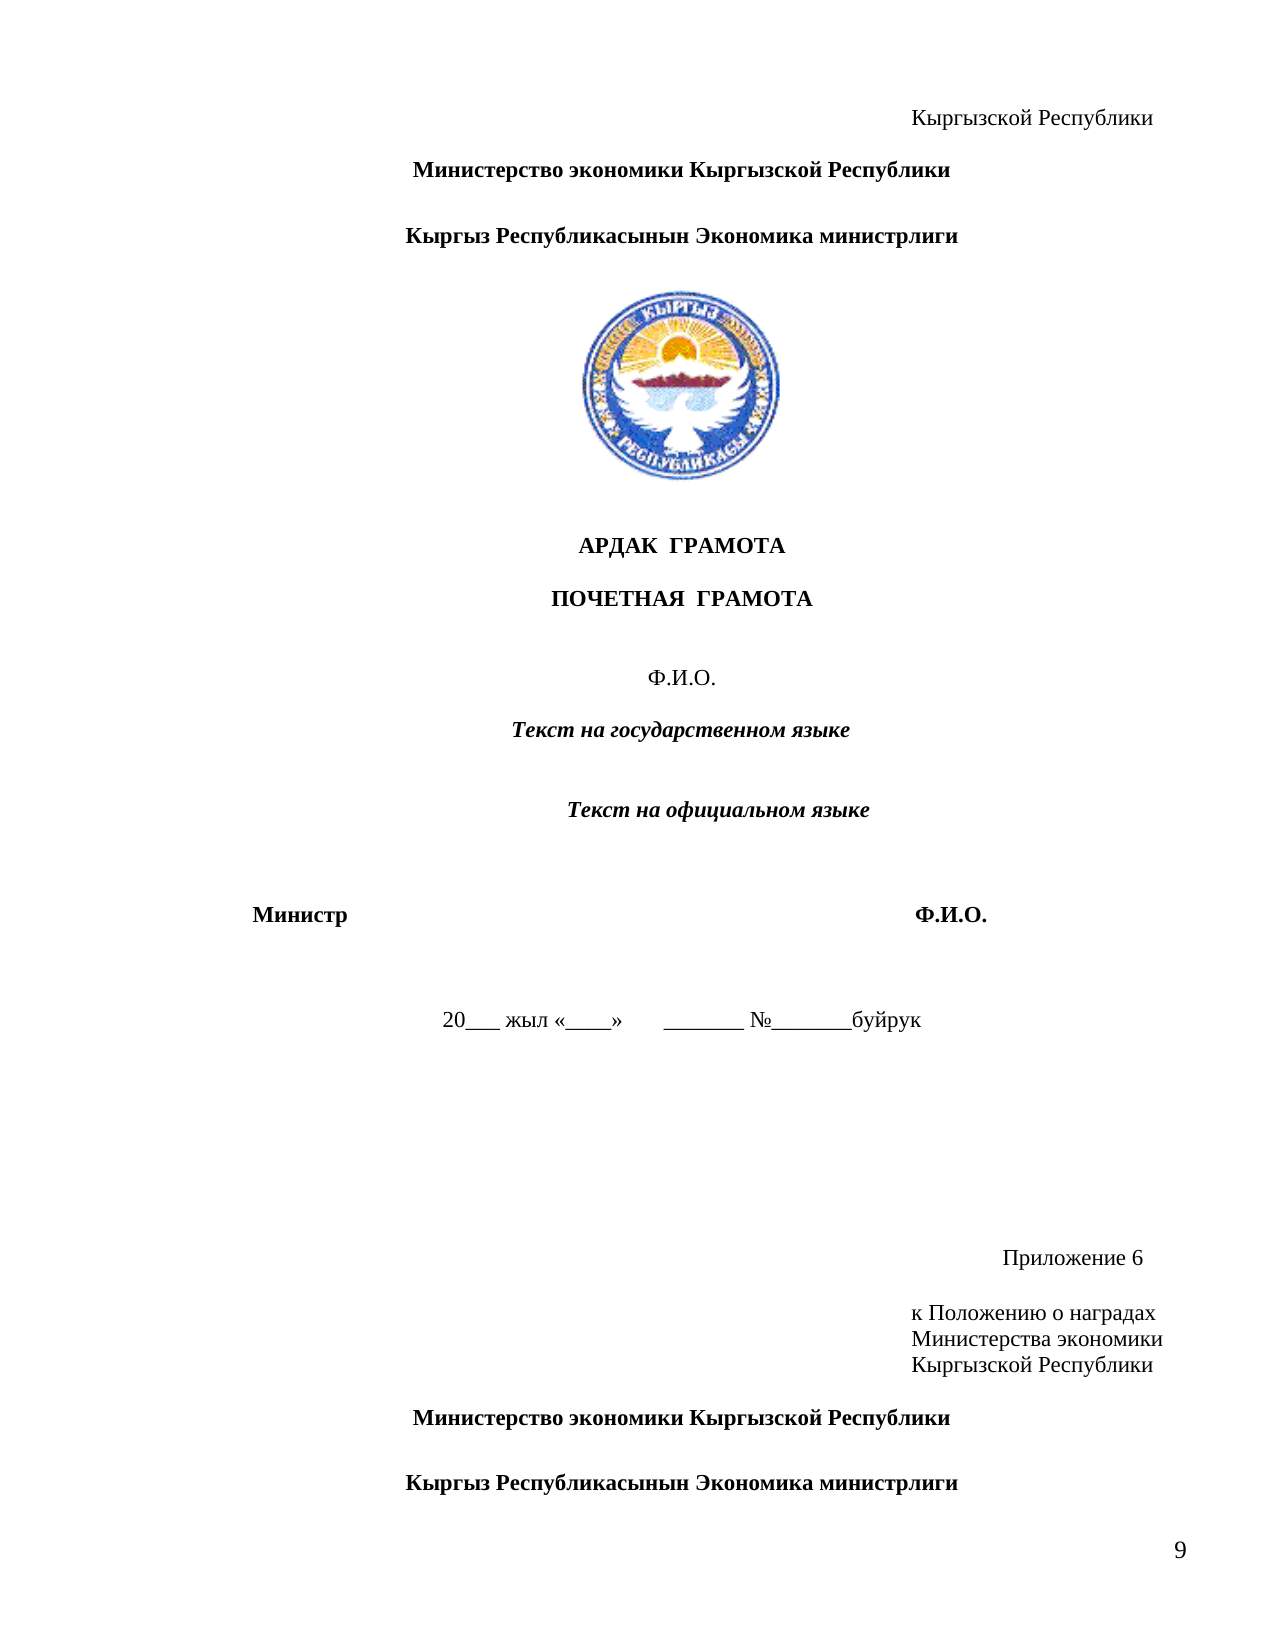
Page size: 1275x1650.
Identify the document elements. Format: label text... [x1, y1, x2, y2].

picture [574, 286, 789, 492]
text Кыргызской Республики [852, 104, 1186, 130]
text Министерство экономики Кыргызской Республики [177, 156, 1186, 183]
text Кыргыз Республикасынын Экономика министрлиги [177, 1469, 1186, 1496]
text Министр Ф.И.О. [177, 901, 1186, 927]
text Кыргыз Республикасынын Экономика министрлиги [177, 222, 1186, 248]
text Министерство экономики Кыргызской Республики [177, 1404, 1186, 1431]
text Ф.И.О. [177, 664, 1186, 690]
text к Положению о наградах [852, 1299, 1186, 1325]
text Текст на государственном языке [177, 717, 1186, 743]
text Министерства экономики [852, 1325, 1186, 1351]
text АРДАК ГРАМОТА [177, 532, 1186, 558]
text Кыргызской Республики [852, 1351, 1186, 1378]
text 20___ жыл «____» _______ №_______буйрук [177, 1006, 1186, 1033]
text Текст на официальном языке [177, 796, 1186, 822]
text ПОЧЕТНАЯ ГРАМОТА [177, 585, 1186, 611]
text Приложение 6 [943, 1244, 1186, 1270]
